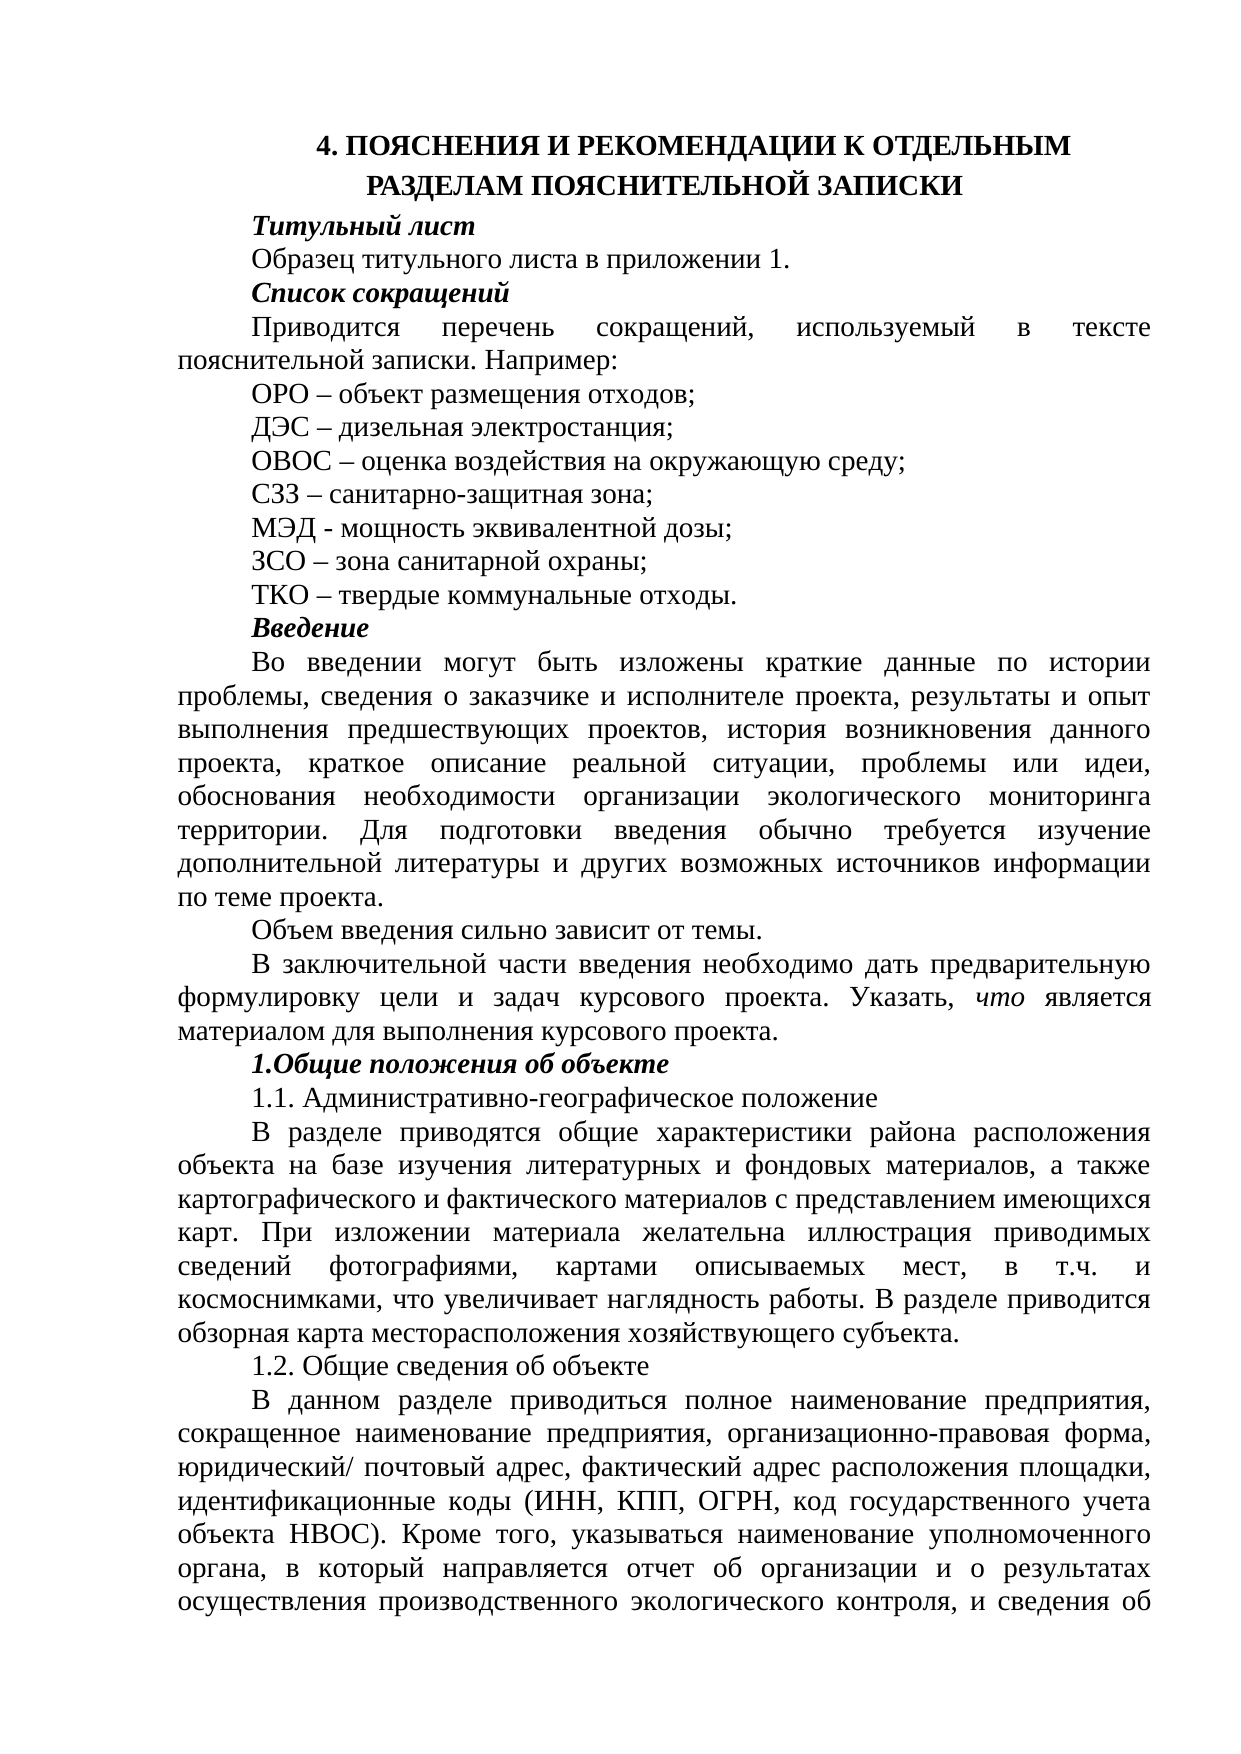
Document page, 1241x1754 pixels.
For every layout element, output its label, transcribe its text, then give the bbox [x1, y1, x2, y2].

text Приводится перечень сокращений, используемый в тексте пояснительной записки. Например: [177, 309, 1152, 376]
text В разделе приводятся общие характеристики района расположения объекта на базе изучения литературных и фондовых материалов, а также картографического и фактического материалов с представлением имеющихся карт. При изложении материала желательна иллюстрация приводимых сведений фотографиями, картами описываемых мест, в т.ч. и космоснимками, что увеличивает наглядность работы. В разделе приводится обзорная карта месторасположения хозяйствующего субъекта. [177, 1114, 1152, 1348]
text Титульный лист [177, 208, 1152, 242]
text Образец титульного листа в приложении 1. [177, 242, 1152, 275]
text Объем введения сильно зависит от темы. [177, 912, 1152, 946]
text В заключительной части введения необходимо дать предварительную формулировку цели и задач курсового проекта. Указать, что является материалом для выполнения курсового проекта. [177, 946, 1152, 1047]
text ОВОС – оценка воздействия на окружающую среду; [177, 443, 1152, 476]
text 1.2. Общие сведения об объекте [177, 1348, 1152, 1382]
text 1.1. Административно-географическое положение [177, 1080, 1152, 1114]
text ДЭС – дизельная электростанция; [177, 409, 1152, 443]
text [177, 1382, 1152, 1617]
text МЭД - мощность эквивалентной дозы; [177, 510, 1152, 543]
text Список сокращений [177, 275, 1152, 309]
text ТКО – твердые коммунальные отходы. [177, 577, 1152, 611]
text 1.Общие положения об объекте [177, 1047, 1152, 1080]
text ОРО – объект размещения отходов; [177, 376, 1152, 409]
text Во введении могут быть изложены краткие данные по истории проблемы, сведения о заказчике и исполнителе проекта, результаты и опыт выполнения предшествующих проектов, история возникновения данного проекта, краткое описание реальной ситуации, проблемы или идеи, обоснования необходимости организации экологического мониторинга территории. Для подготовки введения обычно требуется изучение дополнительной литературы и других возможных источников информации по теме проекта. [177, 644, 1152, 912]
text ЗСО – зона санитарной охраны; [177, 543, 1152, 577]
text Введение [177, 611, 1152, 644]
text СЗЗ – санитарно-защитная зона; [177, 476, 1152, 510]
subtitle 4. ПОЯСНЕНИЯ И РЕКОМЕНДАЦИИ К ОТДЕЛЬНЫМ РАЗДЕЛАМ ПОЯСНИТЕЛЬНОЙ ЗАПИСКИ [177, 128, 1152, 201]
